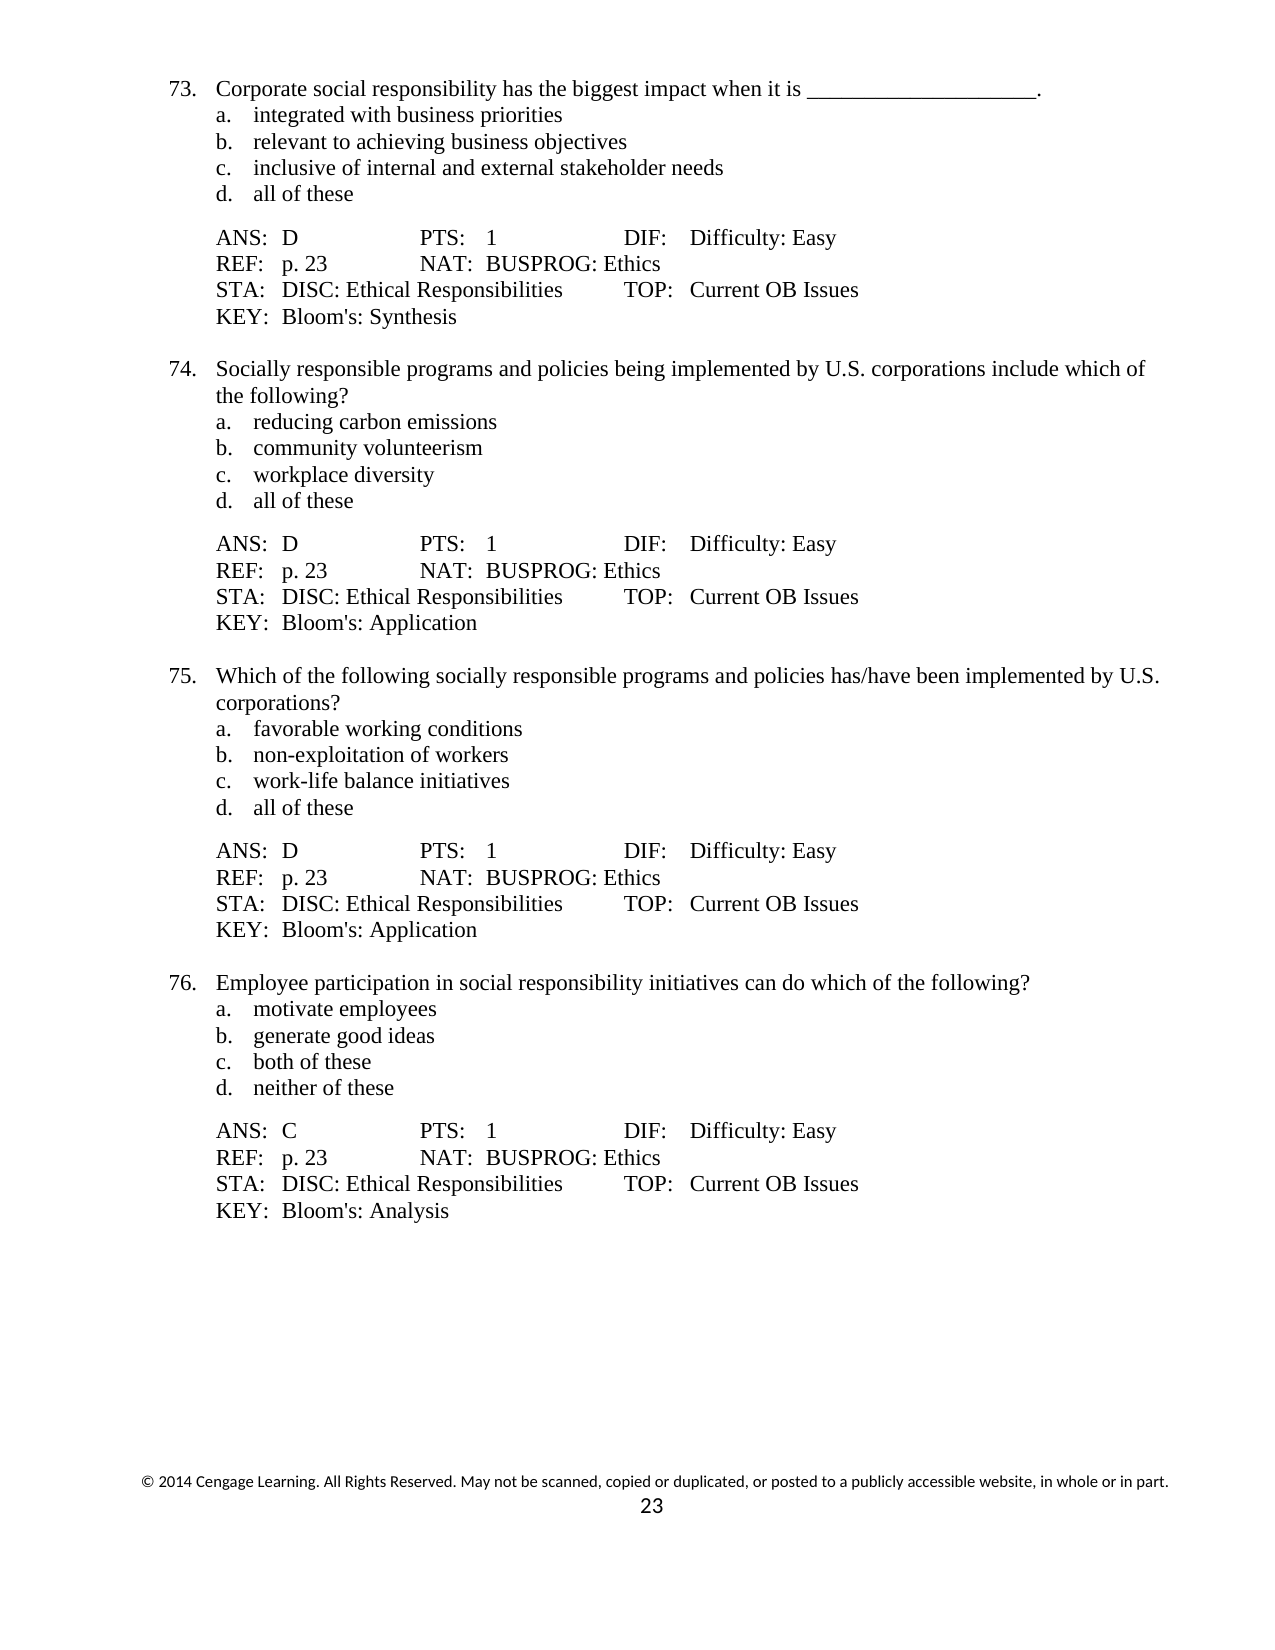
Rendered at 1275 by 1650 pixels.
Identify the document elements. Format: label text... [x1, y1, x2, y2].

text STA: DISC: Ethical Responsibilities TOP: Current OB Issues [216, 583, 1162, 609]
table_header reducing carbon emissions [249, 408, 1092, 434]
table_cell all of these [249, 794, 1092, 820]
text 75. Which of the following socially responsible programs and policies has/have been implemented by U.S. corporations? [150, 662, 1162, 715]
text ANS: D PTS: 1 DIF: Difficulty: Easy [216, 530, 1162, 557]
text STA: DISC: Ethical Responsibilities TOP: Current OB Issues [216, 1170, 1162, 1197]
table_cell b. [211, 435, 248, 461]
table_cell d. [211, 1074, 248, 1101]
table_cell inclusive of internal and external stakeholder needs [249, 154, 1092, 180]
text REF: p. 23 NAT: BUSPROG: Ethics [216, 863, 1162, 890]
table_header a. [211, 715, 248, 741]
text REF: p. 23 NAT: BUSPROG: Ethics [216, 1144, 1162, 1170]
table_cell non-exploitation of workers [249, 741, 1092, 768]
table_cell both of these [249, 1048, 1092, 1074]
text STA: DISC: Ethical Responsibilities TOP: Current OB Issues [216, 276, 1162, 303]
text ANS: D PTS: 1 DIF: Difficulty: Easy [216, 837, 1162, 863]
text KEY: Bloom's: Analysis [216, 1197, 1162, 1223]
text KEY: Bloom's: Application [216, 916, 1162, 943]
text 74. Socially responsible programs and policies being implemented by U.S. corporations include which of the following? [150, 355, 1162, 408]
table_cell c. [211, 768, 248, 794]
table_header a. [211, 995, 248, 1022]
table_header a. [211, 408, 248, 434]
text STA: DISC: Ethical Responsibilities TOP: Current OB Issues [216, 890, 1162, 916]
table_header a. [211, 101, 248, 128]
table_cell d. [211, 794, 248, 820]
text 76. Employee participation in social responsibility initiatives can do which of the following? [150, 969, 1162, 995]
table_cell workplace diversity [249, 461, 1092, 487]
text REF: p. 23 NAT: BUSPROG: Ethics [216, 557, 1162, 583]
table_cell b. [211, 741, 248, 768]
table_cell d. [211, 487, 248, 513]
text 73. Corporate social responsibility has the biggest impact when it is ____________________. [150, 75, 1162, 101]
table_cell generate good ideas [249, 1022, 1092, 1048]
table_cell c. [211, 154, 248, 180]
table_cell community volunteerism [249, 435, 1092, 461]
table_cell all of these [249, 487, 1092, 513]
table_cell b. [211, 1022, 248, 1048]
table_cell work-life balance initiatives [249, 768, 1092, 794]
text KEY: Bloom's: Application [216, 609, 1162, 636]
text REF: p. 23 NAT: BUSPROG: Ethics [216, 250, 1162, 276]
text ANS: C PTS: 1 DIF: Difficulty: Easy [216, 1118, 1162, 1144]
table_cell d. [211, 180, 248, 207]
table_cell relevant to achieving business objectives [249, 128, 1092, 154]
text ANS: D PTS: 1 DIF: Difficulty: Easy [216, 224, 1162, 250]
table_header favorable working conditions [249, 715, 1092, 741]
table_cell b. [211, 128, 248, 154]
text KEY: Bloom's: Synthesis [216, 303, 1162, 329]
table_cell all of these [249, 180, 1092, 207]
table_cell neither of these [249, 1074, 1092, 1101]
table_cell c. [211, 1048, 248, 1074]
table_header integrated with business priorities [249, 101, 1092, 128]
table_cell c. [211, 461, 248, 487]
table_header motivate employees [249, 995, 1092, 1022]
